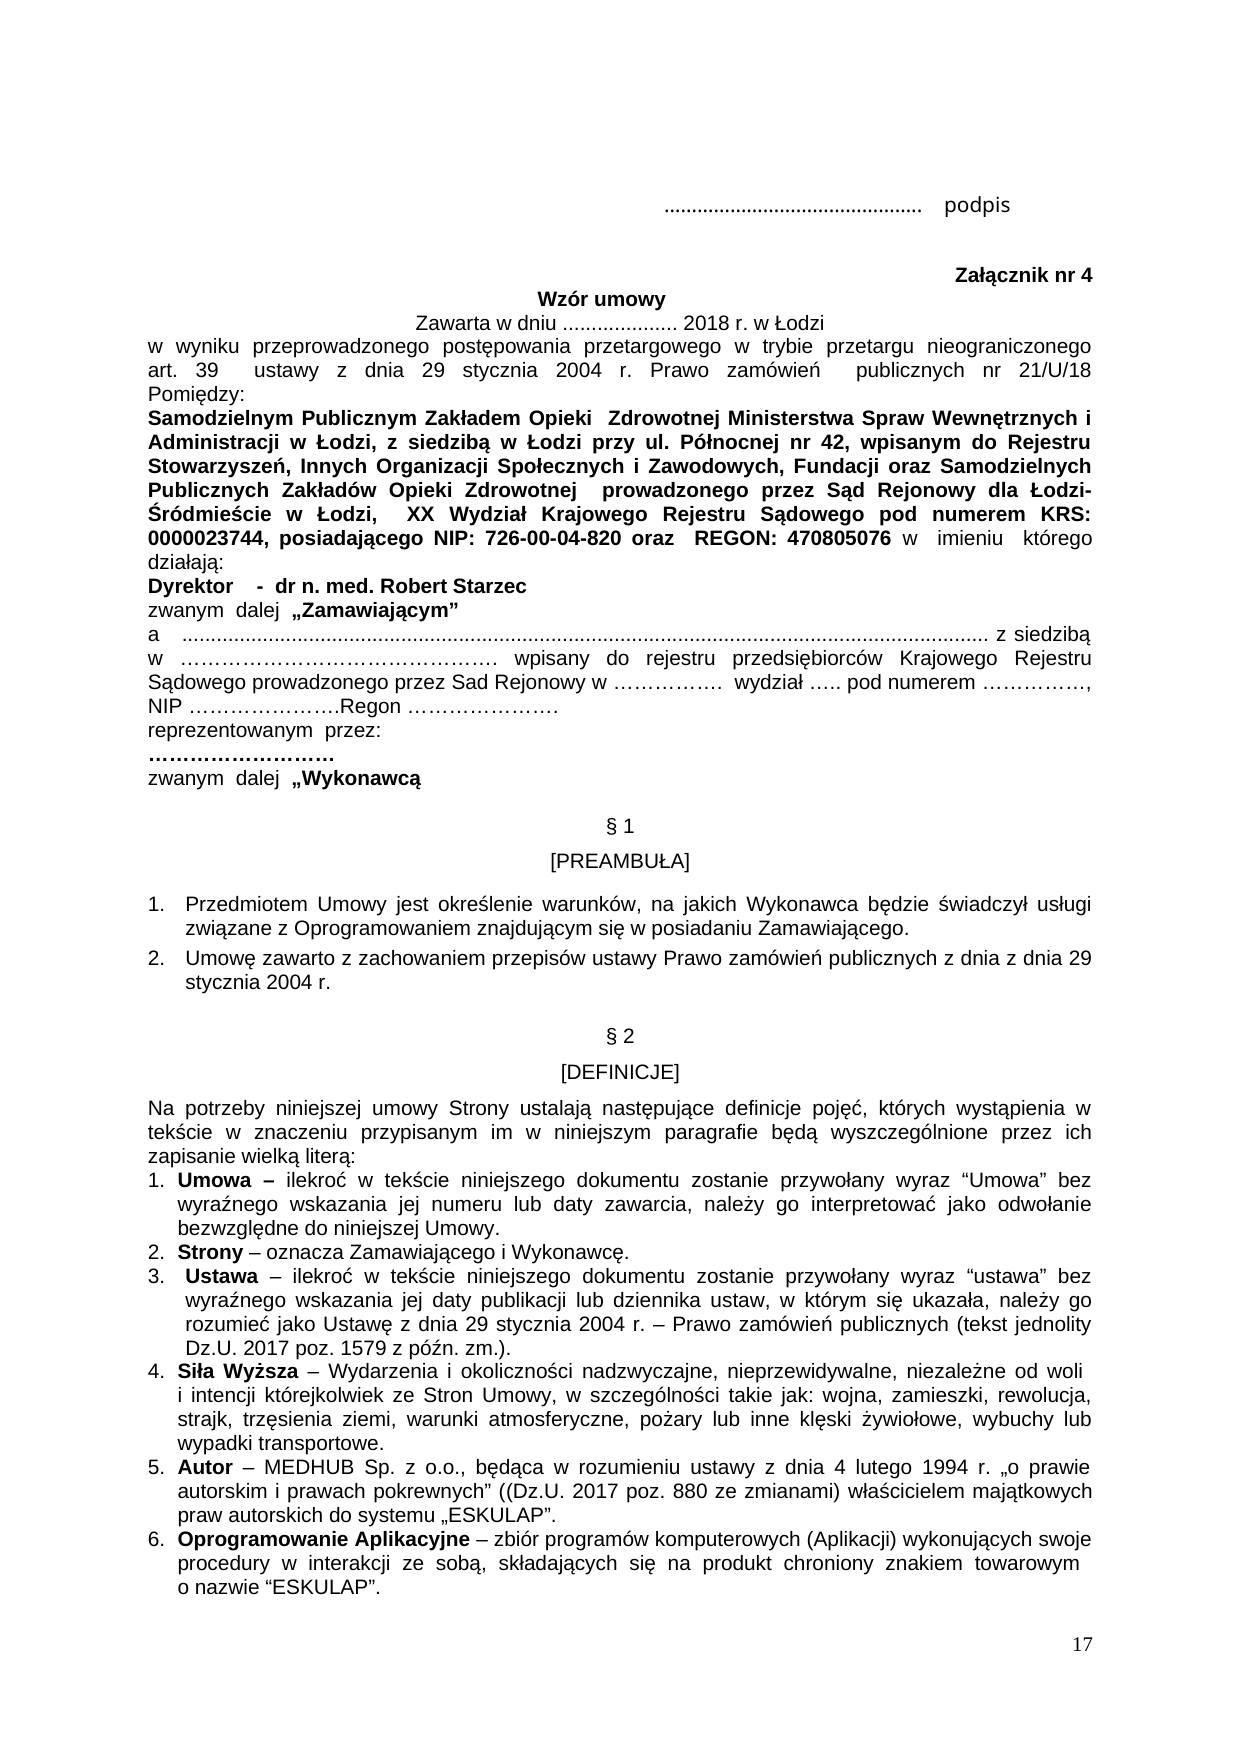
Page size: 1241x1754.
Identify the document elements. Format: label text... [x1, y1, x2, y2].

text Zawarta w dniu .................... 2018 r. w Łodzi [148, 310, 1093, 334]
text w wyniku przeprowadzonego postępowania przetargowego w trybie przetargu nieograniczonego art. 39 ustawy z dnia 29 stycznia 2004 r. Prawo zamówień publicznych nr 21/U/18 Pomiędzy: [148, 334, 1093, 406]
list Siła Wyższa – Wydarzenia i okoliczności nadzwyczajne, nieprzewidywalne, niezależne od woli i intencji którejkolwiek ze Stron Umowy, w szczególności takie jak: wojna, zamieszki, rewolucja, strajk, trzęsienia ziemi, warunki atmosferyczne, pożary lub inne klęski żywiołowe, wybuchy lub wypadki transportowe. [148, 1359, 1093, 1455]
list Oprogramowanie Aplikacyjne – zbiór programów komputerowych (Aplikacji) wykonujących swoje procedury w interakcji ze sobą, składających się na produkt chroniony znakiem towarowym o nazwie “ESKULAP”. [148, 1527, 1093, 1599]
text § 1 [148, 813, 1093, 837]
list Umowę zawarto z zachowaniem przepisów ustawy Prawo zamówień publicznych z dnia z dnia 29 stycznia 2004 r. [148, 946, 1093, 994]
text Samodzielnym Publicznym Zakładem Opieki Zdrowotnej Ministerstwa Spraw Wewnętrznych i Administracji w Łodzi, z siedzibą w Łodzi przy ul. Północnej nr 42, wpisanym do Rejestru Stowarzyszeń, Innych Organizacji Społecznych i Zawodowych, Fundacji oraz Samodzielnych Publicznych Zakładów Opieki Zdrowotnej prowadzonego przez Sąd Rejonowy dla Łodzi-Śródmieście w Łodzi, XX Wydział Krajowego Rejestru Sądowego pod numerem KRS: 0000023744, posiadającego NIP: 726-00-04-820 oraz REGON: 470805076 w imieniu którego działają: [148, 406, 1093, 574]
text reprezentowanym przez: [148, 718, 1093, 742]
list Umowa – ilekroć w tekście niniejszego dokumentu zostanie przywołany wyraz “Umowa” bez wyraźnego wskazania jej numeru lub daty zawarcia, należy go interpretować jako odwołanie bezwzględne do niniejszej Umowy. [148, 1168, 1093, 1239]
text ……………………… [148, 742, 1093, 766]
list Autor – MEDHUB Sp. z o.o., będąca w rozumieniu ustawy z dnia 4 lutego 1994 r. „o prawie autorskim i prawach pokrewnych” ((Dz.U. 2017 poz. 880 ze zmianami) właścicielem majątkowych praw autorskich do systemu „ESKULAP”. [148, 1455, 1093, 1527]
text Załącznik nr 4 [148, 262, 1093, 286]
text § 2 [148, 1024, 1093, 1048]
text zwanym dalej „Zamawiającym” [148, 598, 1093, 622]
list Strony – oznacza Zamawiającego i Wykonawcę. [148, 1239, 1093, 1263]
text [DEFINICJE] [148, 1060, 1093, 1084]
text ……………………………………….. podpis [148, 190, 1093, 219]
text Na potrzeby niniejszej umowy Strony ustalają następujące definicje pojęć, których wystąpienia w tekście w znaczeniu przypisanym im w niniejszym paragrafie będą wyszczególnione przez ich zapisanie wielką literą: [148, 1096, 1093, 1168]
text a ............................................................................................................................................ z siedzibą w ………………………………………. wpisany do rejestru przedsiębiorców Krajowego Rejestru Sądowego prowadzonego przez Sad Rejonowy w ……………. wydział ….. pod numerem ……………, NIP ………………….Regon …………………. [148, 622, 1093, 718]
list Ustawa – ilekroć w tekście niniejszego dokumentu zostanie przywołany wyraz “ustawa” bez wyraźnego wskazania jej daty publikacji lub dziennika ustaw, w którym się ukazała, należy go rozumieć jako Ustawę z dnia 29 stycznia 2004 r. – Prawo zamówień publicznych (tekst jednolity Dz.U. 2017 poz. 1579 z późn. zm.). [148, 1263, 1093, 1359]
text Dyrektor - dr n. med. Robert Starzec [148, 574, 1093, 598]
text [PREAMBUŁA] [148, 849, 1093, 873]
list Przedmiotem Umowy jest określenie warunków, na jakich Wykonawca będzie świadczył usługi związane z Oprogramowaniem znajdującym się w posiadaniu Zamawiającego. [148, 892, 1093, 939]
text zwanym dalej „Wykonawcą [148, 766, 1093, 789]
text Wzór umowy [110, 286, 1093, 310]
